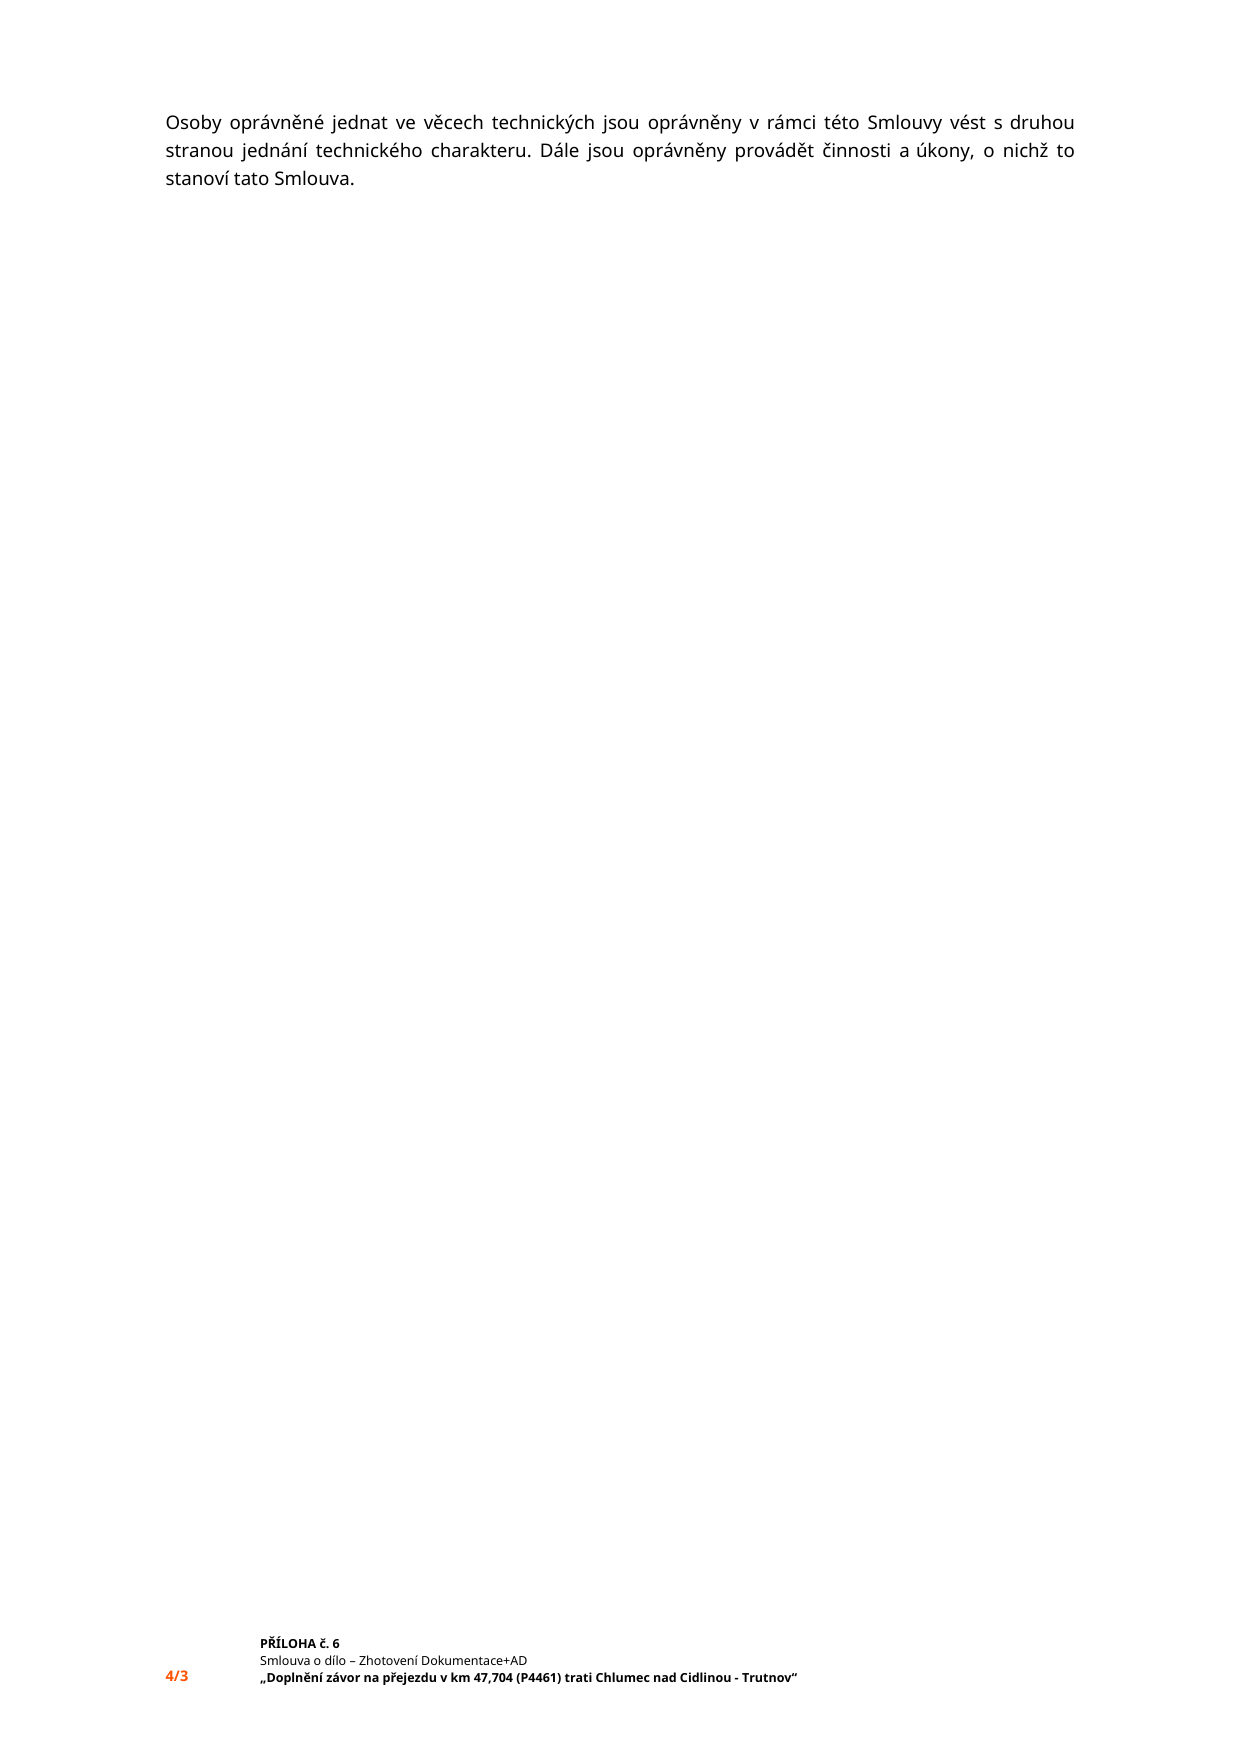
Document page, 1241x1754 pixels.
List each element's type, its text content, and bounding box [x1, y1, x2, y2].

text Osoby oprávněné jednat ve věcech technických jsou oprávněny v rámci této Smlouvy vést s druhou stranou jednání technického charakteru. Dále jsou oprávněny provádět činnosti a úkony, o nichž to stanoví tato Smlouva. [165, 109, 1075, 191]
